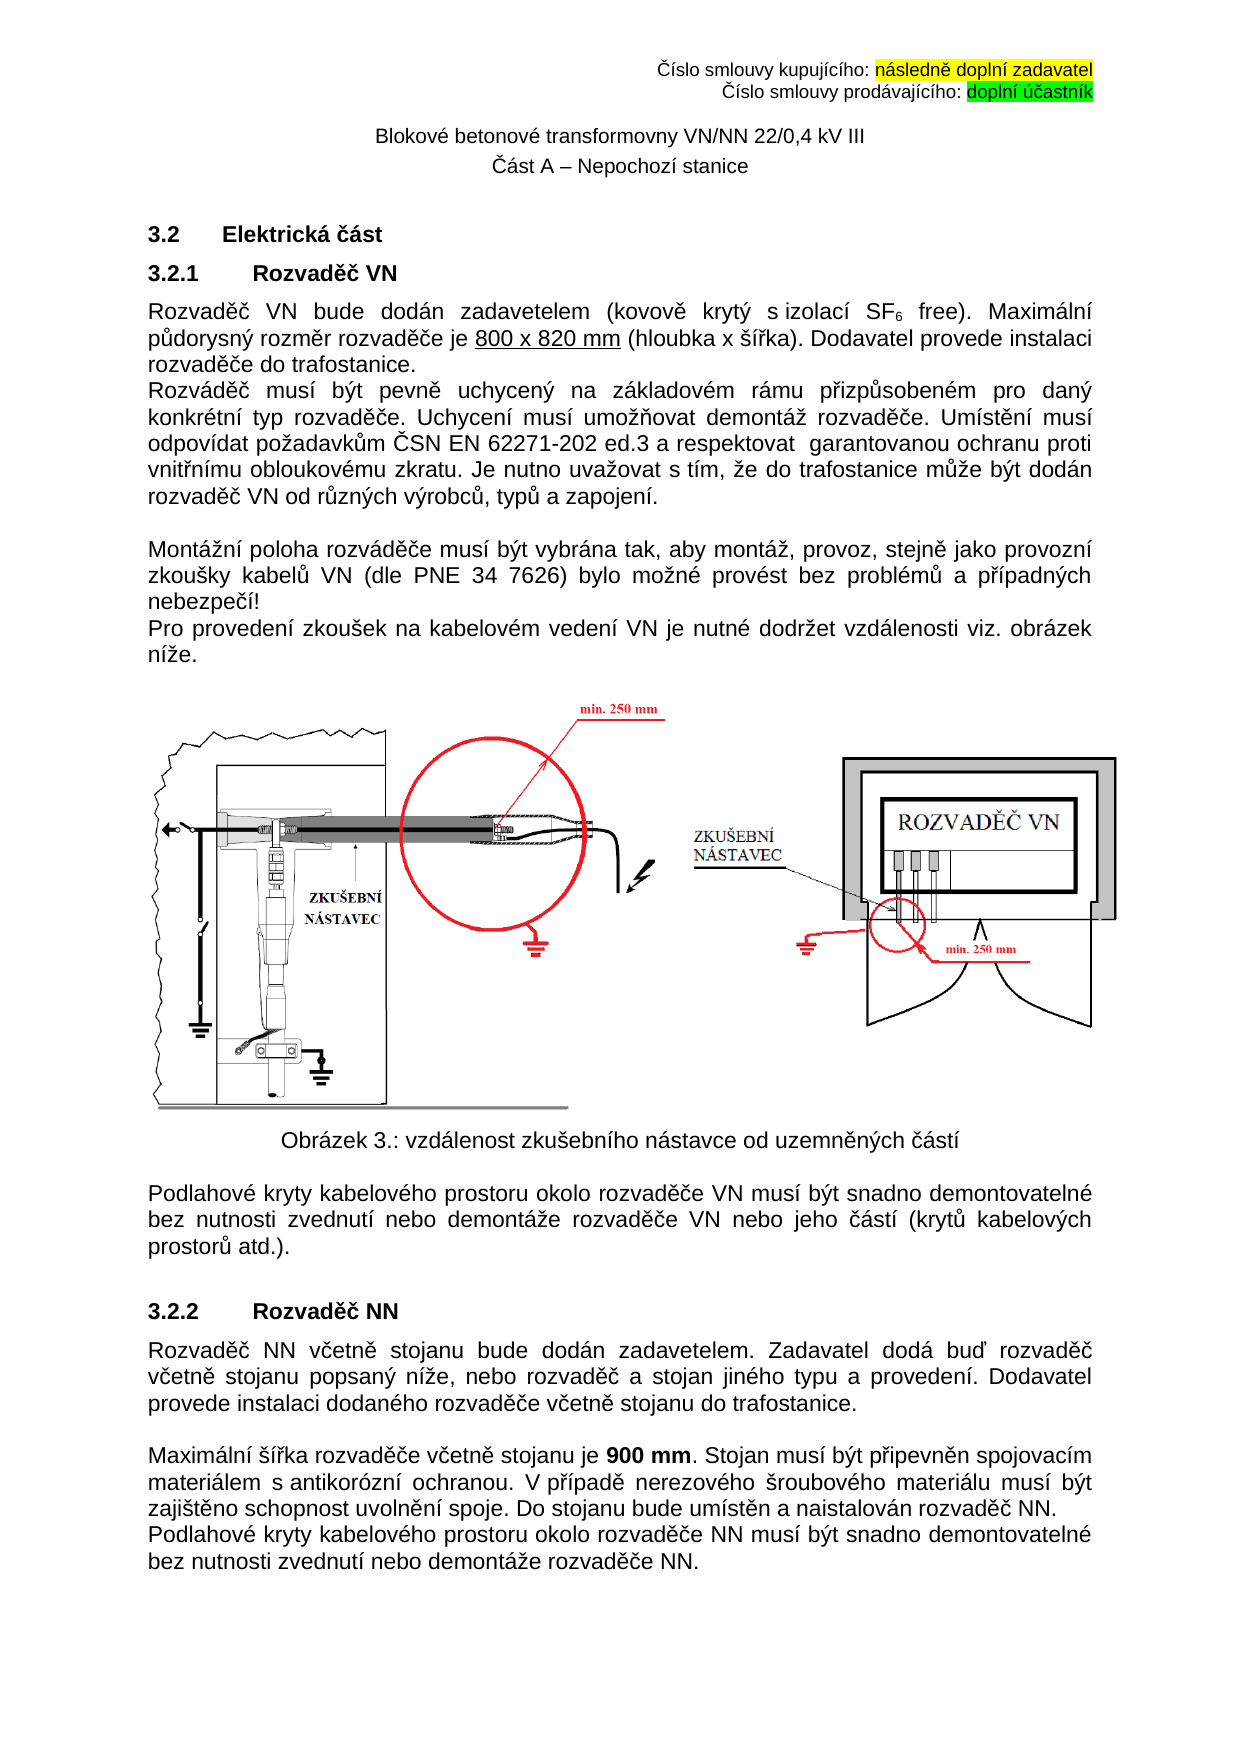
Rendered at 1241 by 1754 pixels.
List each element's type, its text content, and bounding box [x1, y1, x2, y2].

text Obrázek 3.: vzdálenost zkušebního nástavce od uzemněných částí [148, 1128, 1093, 1154]
list Rozvaděč NN [148, 1298, 1093, 1324]
text Rozvaděč VN bude dodán zadavetelem (kovově krytý s izolací SF6 free). Maximální půdorysný rozměr rozvaděče je 800 x 820 mm (hloubka x šířka). Dodavatel provede instalaci rozvaděče do trafostanice. [148, 298, 1093, 377]
text Rozvaděč NN včetně stojanu bude dodán zadavetelem. Zadavatel dodá buď rozvaděč včetně stojanu popsaný níže, nebo rozvaděč a stojan jiného typu a provedení. Dodavatel provede instalaci dodaného rozvaděče včetně stojanu do trafostanice. [148, 1337, 1093, 1416]
text Montážní poloha rozváděče musí být vybrána tak, aby montáž, provoz, stejně jako provozní zkoušky kabelů VN (dle PNE 34 7626) bylo možné provést bez problémů a případných nebezpečí! [148, 536, 1093, 614]
picture [147, 693, 1150, 1128]
text Podlahové kryty kabelového prostoru okolo rozvaděče NN musí být snadno demontovatelné bez nutnosti zvednutí nebo demontáže rozvaděče NN. [148, 1521, 1093, 1574]
text Pro provedení zkoušek na kabelovém vedení VN je nutné dodržet vzdálenosti viz. obrázek níže. [148, 614, 1093, 667]
text Rozváděč musí být pevně uchycený na základovém rámu přizpůsobeném pro daný konkrétní typ rozvaděče. Uchycení musí umožňovat demontáž rozvaděče. Umístění musí odpovídat požadavkům ČSN EN 62271-202 ed.3 a respektovat garantovanou ochranu proti vnitřnímu obloukovému zkratu. Je nutno uvažovat s tím, že do trafostanice může být dodán rozvaděč VN od různých výrobců, typů a zapojení. [148, 377, 1093, 509]
list Elektrická část [148, 221, 1093, 247]
text Podlahové kryty kabelového prostoru okolo rozvaděče VN musí být snadno demontovatelné bez nutnosti zvednutí nebo demontáže rozvaděče VN nebo jeho částí (krytů kabelových prostorů atd.). [148, 1180, 1093, 1259]
text Maximální šířka rozvaděče včetně stojanu je 900 mm. Stojan musí být připevněn spojovacím materiálem s antikorózní ochranou. V případě nerezového šroubového materiálu musí být zajištěno schopnost uvolnění spoje. Do stojanu bude umístěn a naistalován rozvaděč NN. [148, 1442, 1093, 1521]
list Rozvaděč VN [148, 259, 1093, 286]
